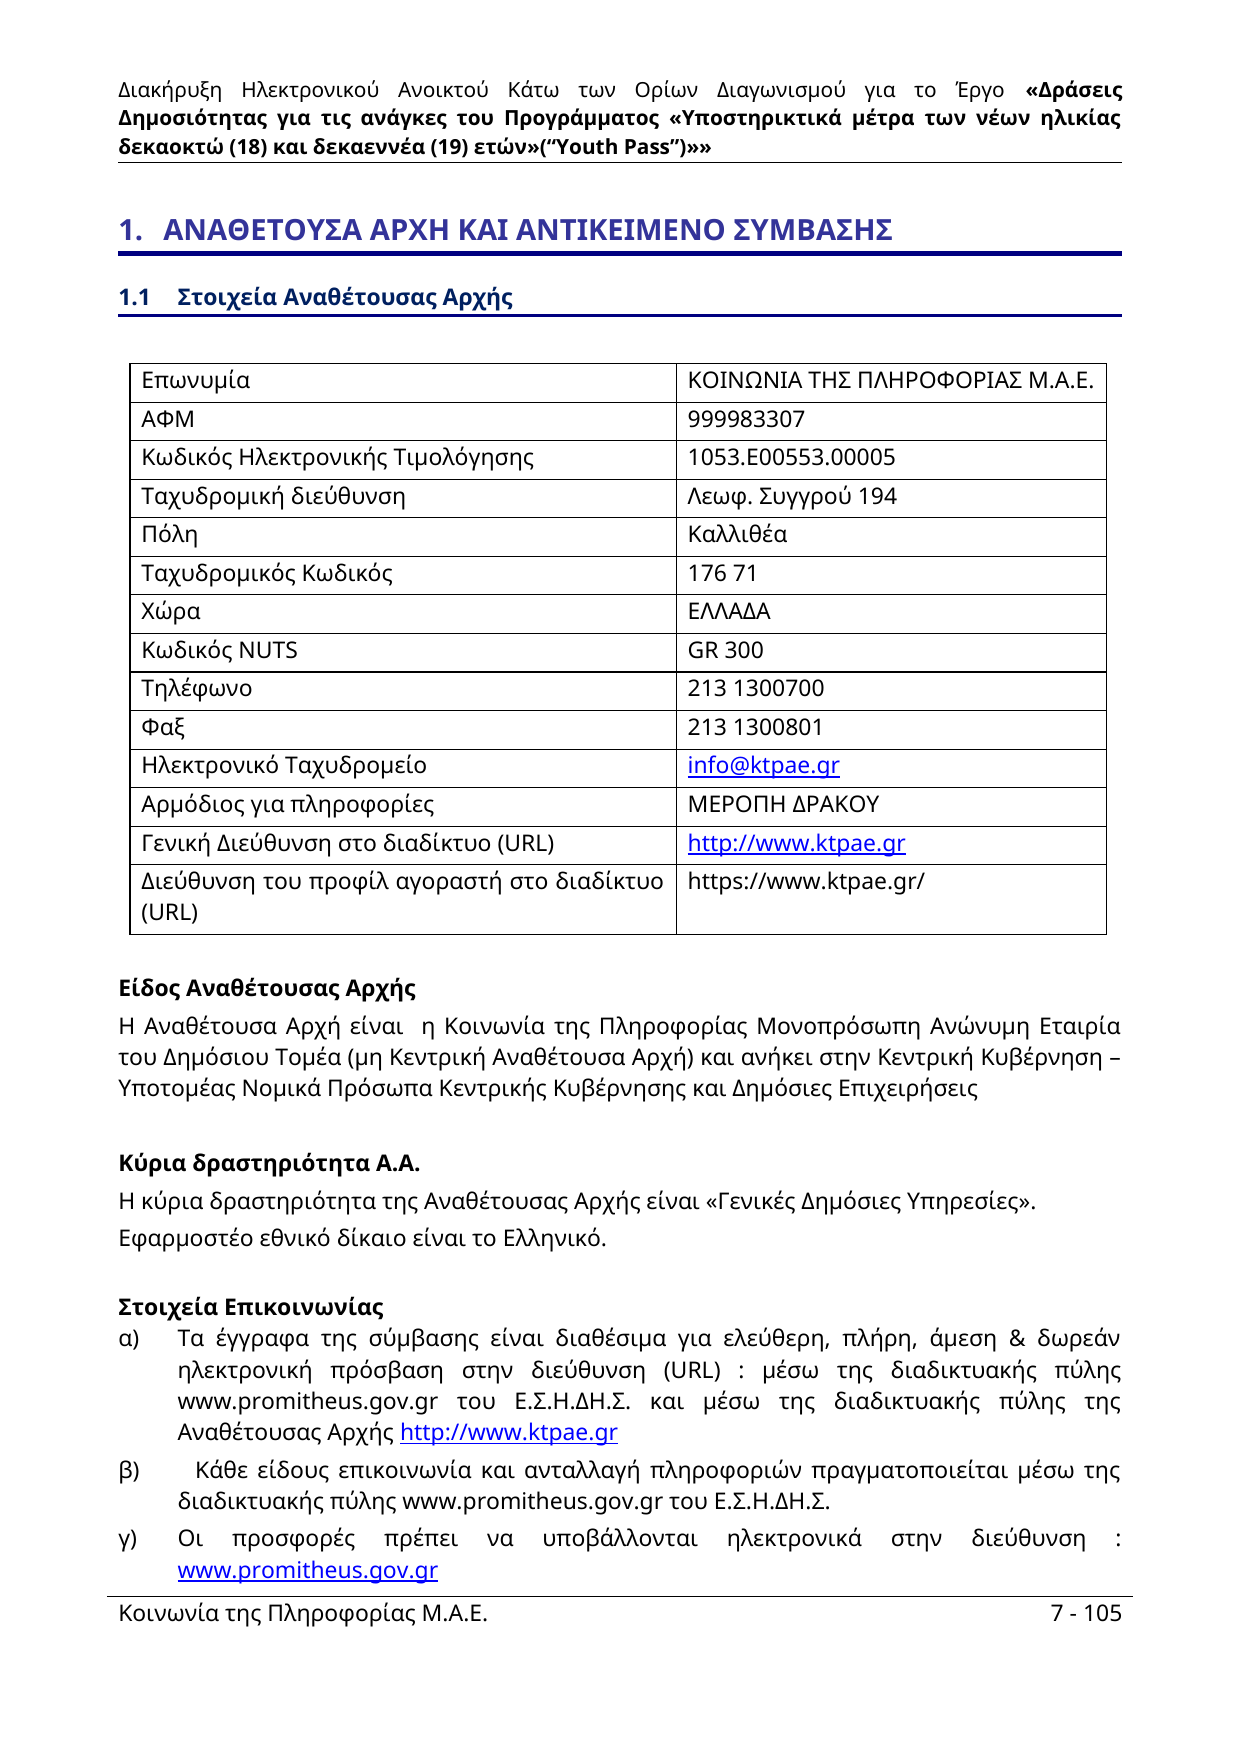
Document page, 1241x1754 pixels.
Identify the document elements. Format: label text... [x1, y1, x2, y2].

table_cell 213 1300700 [677, 673, 1106, 710]
table_cell GR 300 [677, 634, 1106, 671]
table_cell https://www.ktpae.gr/ [677, 865, 1106, 934]
table_cell 999983307 [677, 403, 1106, 440]
table_cell Γενική Διεύθυνση στο διαδίκτυο (URL) [131, 827, 676, 864]
text Είδος Αναθέτουσας Αρχής [118, 972, 1122, 1004]
table_cell ΕΛΛΑΔΑ [677, 595, 1106, 633]
text Η Αναθέτουσα Αρχή είναι η Κοινωνία της Πληροφορίας Μονοπρόσωπη Ανώνυμη Εταιρία του Δημόσιου Τομέα (μη Κεντρική Αναθέτουσα Αρχή) και ανήκει στην Κεντρική Κυβέρνηση – Υποτομέας Νομικά Πρόσωπα Κεντρικής Κυβέρνησης και Δημόσιες Επιχειρήσεις [118, 1010, 1122, 1104]
text Κύρια δραστηριότητα Α.Α. [118, 1147, 1122, 1179]
table_cell Χώρα [131, 595, 676, 633]
table_cell ΑΦΜ [131, 403, 676, 440]
subtitle ΑΝΑΘΕΤΟΥΣΑ ΑΡΧΗ ΚΑΙ ΑΝΤΙΚΕΙΜΕΝΟ ΣΥΜΒΑΣΗΣ [118, 209, 1122, 251]
table_cell Φαξ [131, 711, 676, 748]
table_cell Καλλιθέα [677, 518, 1106, 556]
table_cell Κωδικός Ηλεκτρονικής Τιμολόγησης [131, 441, 676, 479]
table_cell 1053.E00553.00005 [677, 441, 1106, 479]
table_cell Διεύθυνση του προφίλ αγοραστή στο διαδίκτυο (URL) [131, 865, 676, 934]
text Στοιχεία Επικοινωνίας [118, 1291, 1122, 1322]
table_cell 213 1300801 [677, 711, 1106, 748]
table_cell Τηλέφωνο [131, 673, 676, 710]
table_cell Λεωφ. Συγγρού 194 [677, 480, 1106, 517]
table_cell Ηλεκτρονικό Ταχυδρομείο [131, 750, 676, 787]
text Η κύρια δραστηριότητα της Αναθέτουσας Αρχής είναι «Γενικές Δημόσιες Υπηρεσίες». [118, 1185, 1122, 1216]
table_cell 176 71 [677, 557, 1106, 594]
text α) Τα έγγραφα της σύμβασης είναι διαθέσιμα για ελεύθερη, πλήρη, άμεση & δωρεάν ηλεκτρονική πρόσβαση στην διεύθυνση (URL) : μέσω της διαδικτυακής πύλης www.promitheus.gov.gr του Ε.Σ.Η.ΔΗ.Σ. και μέσω της διαδικτυακής πύλης της Αναθέτουσας Αρχής http://www.ktpae.gr [118, 1322, 1122, 1447]
table_cell Ταχυδρομικός Κωδικός [131, 557, 676, 594]
table_header ΚΟΙΝΩΝΙΑ ΤΗΣ ΠΛΗΡΟΦΟΡΙΑΣ Μ.Α.Ε. [677, 364, 1106, 402]
table_cell Αρμόδιος για πληροφορίες [131, 788, 676, 826]
text Εφαρμοστέο εθνικό δίκαιο είναι το Ελληνικό. [118, 1222, 1122, 1254]
text β) Κάθε είδους επικοινωνία και ανταλλαγή πληροφοριών πραγματοποιείται μέσω της διαδικτυακής πύλης www.promitheus.gov.gr του Ε.Σ.Η.ΔΗ.Σ. [118, 1454, 1122, 1516]
table_cell http://www.ktpae.gr [677, 827, 1106, 864]
table_cell ΜΕΡΟΠΗ ΔΡΑΚΟΥ [677, 788, 1106, 826]
table_header Επωνυμία [131, 364, 676, 402]
table_cell Ταχυδρομική διεύθυνση [131, 480, 676, 517]
table_cell info@ktpae.gr [677, 750, 1106, 787]
text γ) Οι προσφορές πρέπει να υποβάλλονται ηλεκτρονικά στην διεύθυνση : www.promitheus.gov.gr [118, 1522, 1122, 1585]
table_cell Κωδικός ΝUTS [131, 634, 676, 671]
table_cell Πόλη [131, 518, 676, 556]
subtitle Στοιχεία Αναθέτουσας Αρχής [118, 281, 1122, 314]
